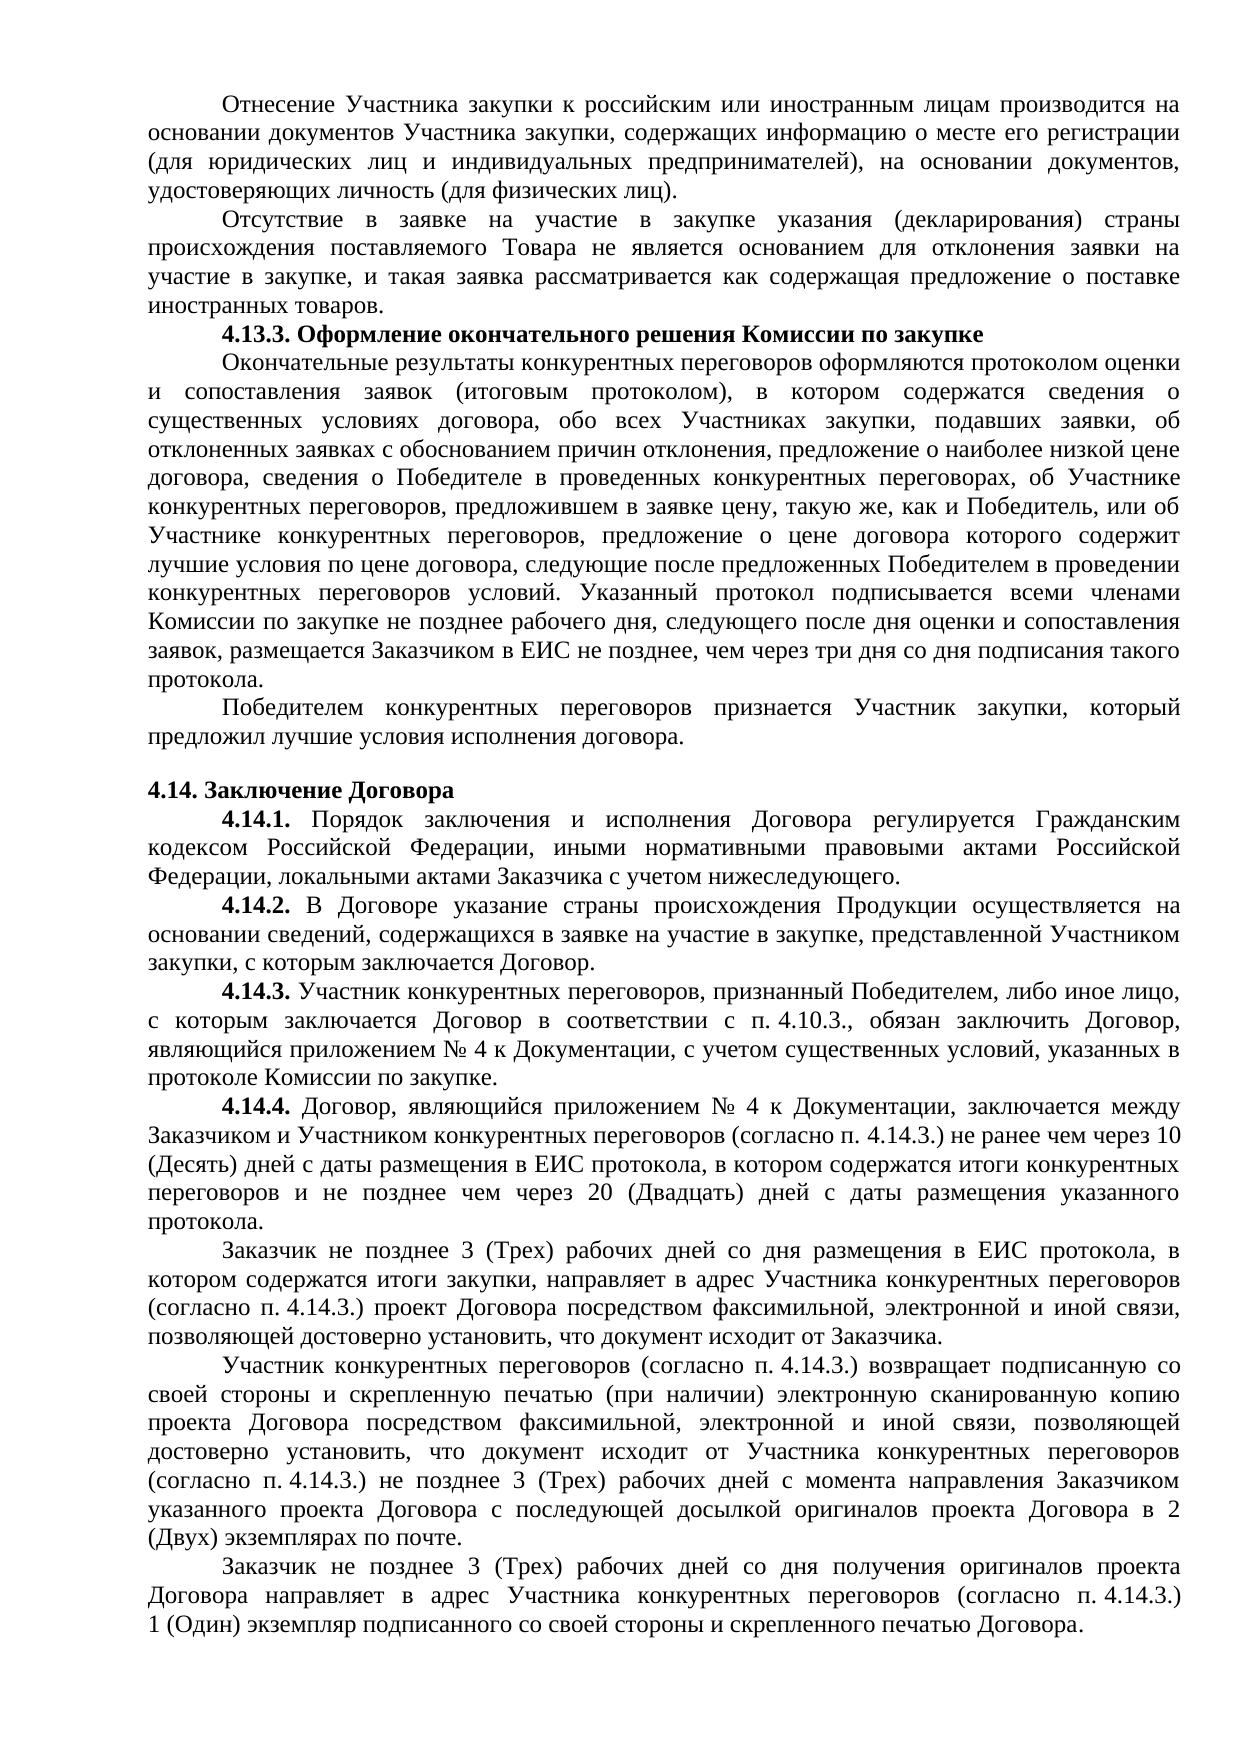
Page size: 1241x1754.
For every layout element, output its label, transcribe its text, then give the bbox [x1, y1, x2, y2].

text 4.14.2. В Договоре указание страны происхождения Продукции осуществляется на основании сведений, содержащихся в заявке на участие в закупке, представленной Участником закупки, с которым заключается Договор. [148, 890, 1181, 976]
text 4.13.3. Оформление окончательного решения Комиссии по закупке [148, 319, 1181, 347]
text Отсутствие в заявке на участие в закупке указания (декларирования) страны происхождения поставляемого Товара не является основанием для отклонения заявки на участие в закупке, и такая заявка рассматривается как содержащая предложение о поставке иностранных товаров. [148, 204, 1181, 319]
text Заказчик не позднее 3 (Трех) рабочих дней со дня получения оригиналов проекта Договора направляет в адрес Участника конкурентных переговоров (согласно п. 4.14.3.) 1 (Один) экземпляр подписанного со своей стороны и скрепленного печатью Договора. [148, 1551, 1181, 1637]
text 4.14.3. Участник конкурентных переговоров, признанный Победителем, либо иное лицо, с которым заключается Договор в соответствии с п. 4.10.3., обязан заключить Договор, являющийся приложением № 4 к Документации, с учетом существенных условий, указанных в протоколе Комиссии по закупке. [148, 976, 1181, 1091]
text Отнесение Участника закупки к российским или иностранным лицам производится на основании документов Участника закупки, содержащих информацию о месте его регистрации (для юридических лиц и индивидуальных предпринимателей), на основании документов, удостоверяющих личность (для физических лиц). [148, 89, 1181, 204]
text 4.14.1. Порядок заключения и исполнения Договора регулируется Гражданским кодексом Российской Федерации, иными нормативными правовыми актами Российской Федерации, локальными актами Заказчика с учетом нижеследующего. [148, 804, 1181, 890]
text Победителем конкурентных переговоров признается Участник закупки, который предложил лучшие условия исполнения договора. [148, 692, 1181, 750]
text Заказчик не позднее 3 (Трех) рабочих дней со дня размещения в ЕИС протокола, в котором содержатся итоги закупки, направляет в адрес Участника конкурентных переговоров (согласно п. 4.14.3.) проект Договора посредством факсимильной, электронной и иной связи, позволяющей достоверно установить, что документ исходит от Заказчика. [148, 1235, 1181, 1350]
text 4.14.4. Договор, являющийся приложением № 4 к Документации, заключается между Заказчиком и Участником конкурентных переговоров (согласно п. 4.14.3.) не ранее чем через 10 (Десять) дней с даты размещения в ЕИС протокола, в котором содержатся итоги конкурентных переговоров и не позднее чем через 20 (Двадцать) дней с даты размещения указанного протокола. [148, 1091, 1181, 1235]
text 4.14. Заключение Договора [148, 775, 1181, 804]
text Участник конкурентных переговоров (согласно п. 4.14.3.) возвращает подписанную со своей стороны и скрепленную печатью (при наличии) электронную сканированную копию проекта Договора посредством факсимильной, электронной и иной связи, позволяющей достоверно установить, что документ исходит от Участника конкурентных переговоров (согласно п. 4.14.3.) не позднее 3 (Трех) рабочих дней с момента направления Заказчиком указанного проекта Договора с последующей досылкой оригиналов проекта Договора в 2 (Двух) экземплярах по почте. [148, 1350, 1181, 1551]
text Окончательные результаты конкурентных переговоров оформляются протоколом оценки и сопоставления заявок (итоговым протоколом), в котором содержатся сведения о существенных условиях договора, обо всех Участниках закупки, подавших заявки, об отклоненных заявках с обоснованием причин отклонения, предложение о наиболее низкой цене договора, сведения о Победителе в проведенных конкурентных переговорах, об Участнике конкурентных переговоров, предложившем в заявке цену, такую же, как и Победитель, или об Участнике конкурентных переговоров, предложение о цене договора которого содержит лучшие условия по цене договора, следующие после предложенных Победителем в проведении конкурентных переговоров условий. Указанный протокол подписывается всеми членами Комиссии по закупке не позднее рабочего дня, следующего после дня оценки и сопоставления заявок, размещается Заказчиком в ЕИС не позднее, чем через три дня со дня подписания такого протокола. [148, 347, 1181, 692]
